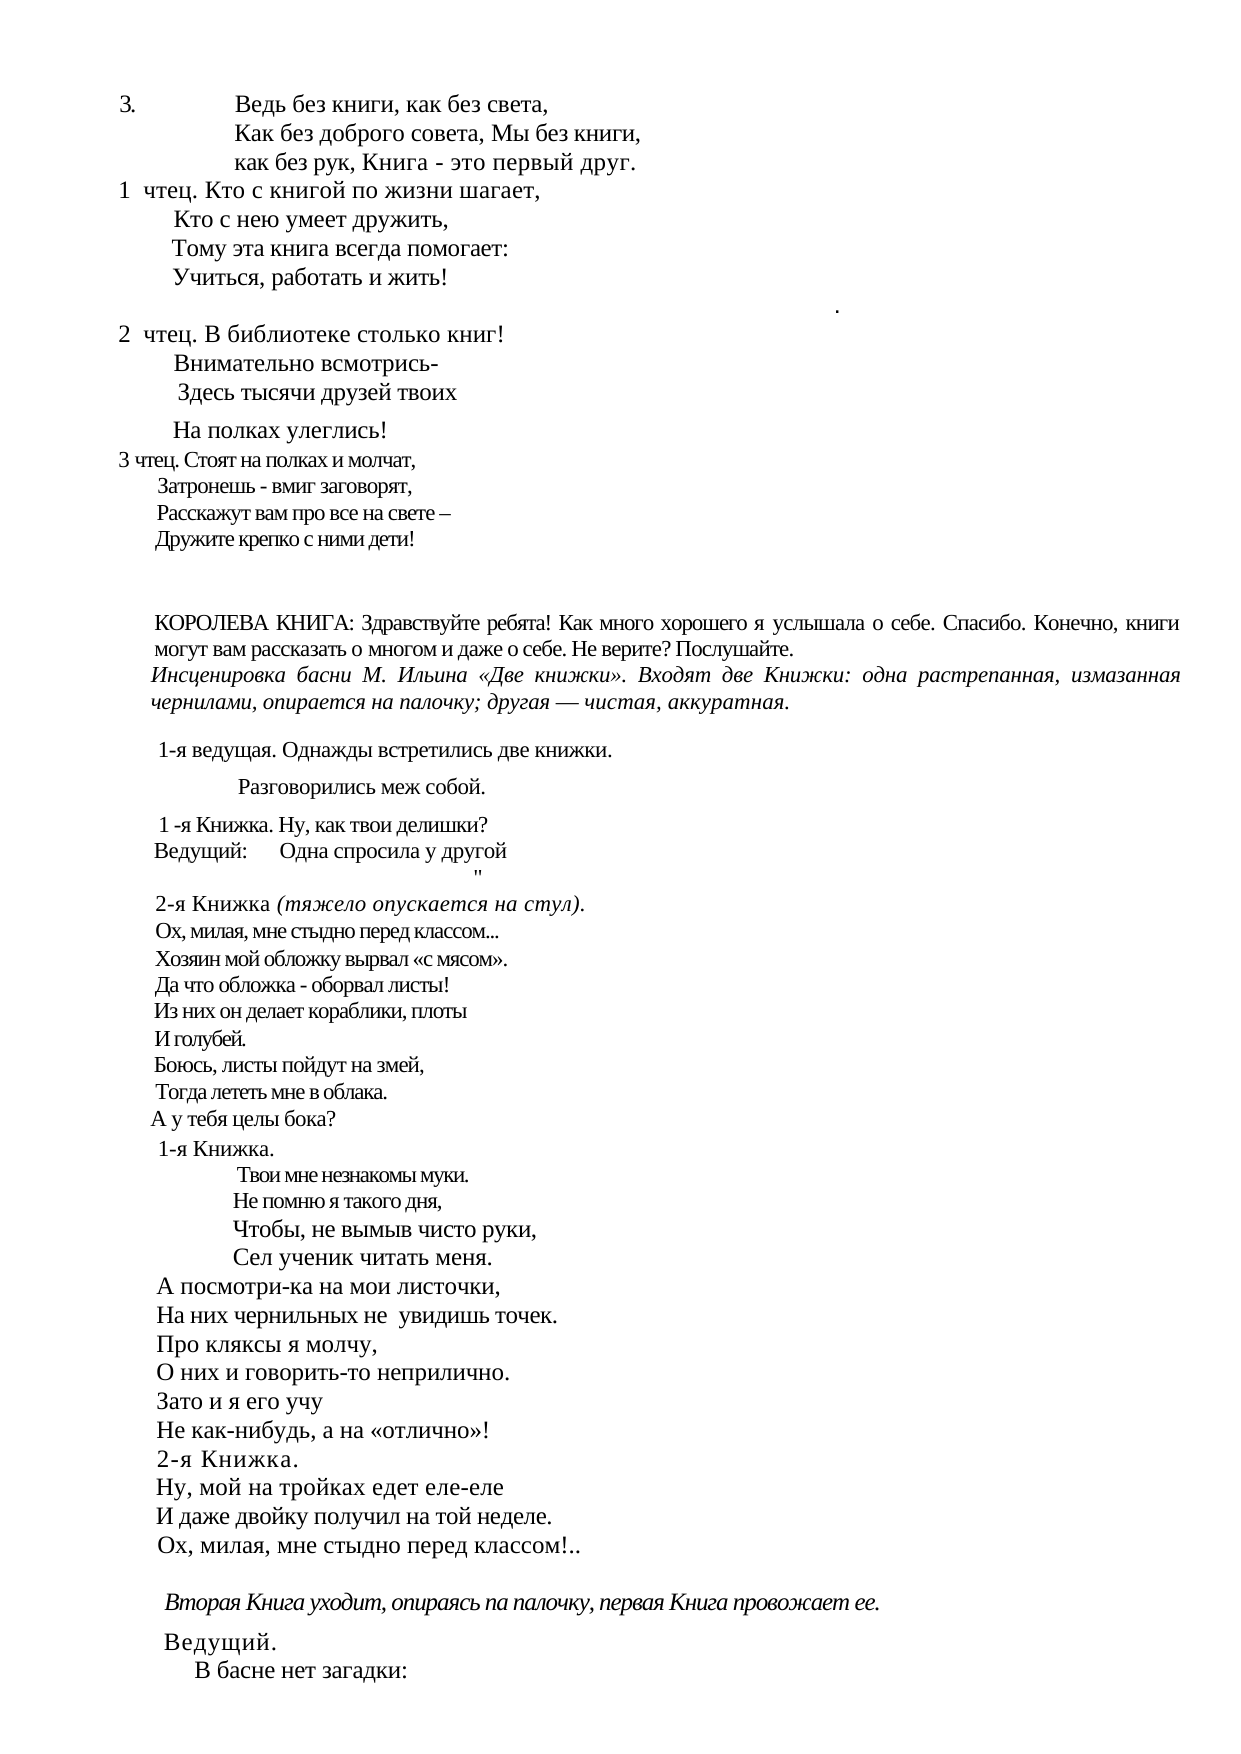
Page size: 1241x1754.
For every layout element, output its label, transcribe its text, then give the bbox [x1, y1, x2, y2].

text . [834, 290, 1181, 319]
text " [473, 863, 1181, 890]
text 2-я Книжка. [157, 1444, 1181, 1472]
text Не помню я такого дня, [233, 1187, 669, 1214]
text Расскажут вам про все на свете – [118, 499, 785, 525]
text Хозяин мой обложку вырвал «с мясом». [154, 944, 1181, 971]
text Про кляксы я молчу, [156, 1329, 797, 1357]
text Разговорились меж собой. [158, 773, 785, 800]
text Сел ученик читать меня. [233, 1242, 669, 1271]
text Да что обложка - оборвал листы! [154, 971, 1181, 997]
text Ведущий. [164, 1627, 1181, 1655]
text Инсценировка басни М. Ильина «Две книжки». Входят две Книжки: одна растрепанная, измазанная чернилами, опирается на палочку; другая — чистая, аккуратная. [151, 661, 1181, 714]
text Учиться, работать и жить! [118, 262, 719, 290]
text 1-я ведущая. Однажды встретились две книжки. [158, 736, 1181, 762]
text Боюсь, листы пойдут на змей, [154, 1051, 1181, 1077]
text 3 чтец. Стоят на полках и молчат, [118, 446, 785, 473]
text 1 -я Книжка. Ну, как твои делишки? [158, 811, 785, 837]
text 3. Ведь без книги, как без света, [119, 89, 1181, 117]
text Вторая Книга уходит, опираясь па палочку, первая Книга провожает ее. [164, 1587, 1181, 1616]
text Из них он делает кораблики, плоты [154, 997, 1181, 1024]
text Ох, милая, мне стыдно перед классом... [155, 917, 1181, 943]
text Ведущий: Одна спросила у другой [154, 837, 1181, 863]
text В басне нет загадки: [194, 1655, 1181, 1684]
text Не как-нибудь, а на «отлично»! [156, 1415, 797, 1444]
text Тогда лететь мне в облака. [155, 1078, 1181, 1105]
text А у тебя целы бока? [150, 1105, 1181, 1131]
text Зато и я его учу [156, 1386, 797, 1415]
text Затронешь - вмиг заговорят, [118, 473, 785, 499]
text КОРОЛЕВА КНИГА: Здравствуйте ребята! Как много хорошего я услышала о себе. Спасибо. Конечно, книги могут вам рассказать о многом и даже о себе. Не верите? Послушайте. [154, 609, 1180, 661]
text Здесь тысячи друзей твоих [118, 377, 653, 405]
text 2 чтец. В библиотеке столько книг! [118, 319, 1181, 348]
text Твои мне незнакомы муки. [237, 1161, 653, 1187]
text Ох, милая, мне стыдно перед классом!.. [157, 1530, 1181, 1559]
text На полках улеглись! [118, 405, 653, 446]
text И голубей. [154, 1025, 1181, 1051]
text Как без доброго совета, Мы без книги, как без рук, Книга - это первый друг. [234, 118, 653, 175]
text А посмотри-ка на мои листочки, [156, 1271, 797, 1300]
text Кто с нею умеет дружить, [118, 204, 719, 233]
text О них и говорить-то неприлично. [156, 1357, 797, 1386]
text Внимательно всмотрись- [118, 348, 653, 377]
text Чтобы, не вымыв чисто руки, [233, 1214, 669, 1242]
text На них чернильных не увидишь точек. [156, 1300, 797, 1329]
text Ну, мой на тройках едет еле-еле [156, 1472, 1181, 1501]
text 2-я Книжка (тяжело опускается на стул). [155, 890, 1181, 916]
text И даже двойку получил на той неделе. [156, 1501, 1181, 1530]
text 1 чтец. Кто с книгой по жизни шагает, [118, 175, 1181, 204]
text 1-я Книжка. [158, 1135, 1181, 1161]
text Дружите крепко с ними дети! [118, 525, 785, 552]
text Тому эта книга всегда помогает: [118, 233, 719, 262]
